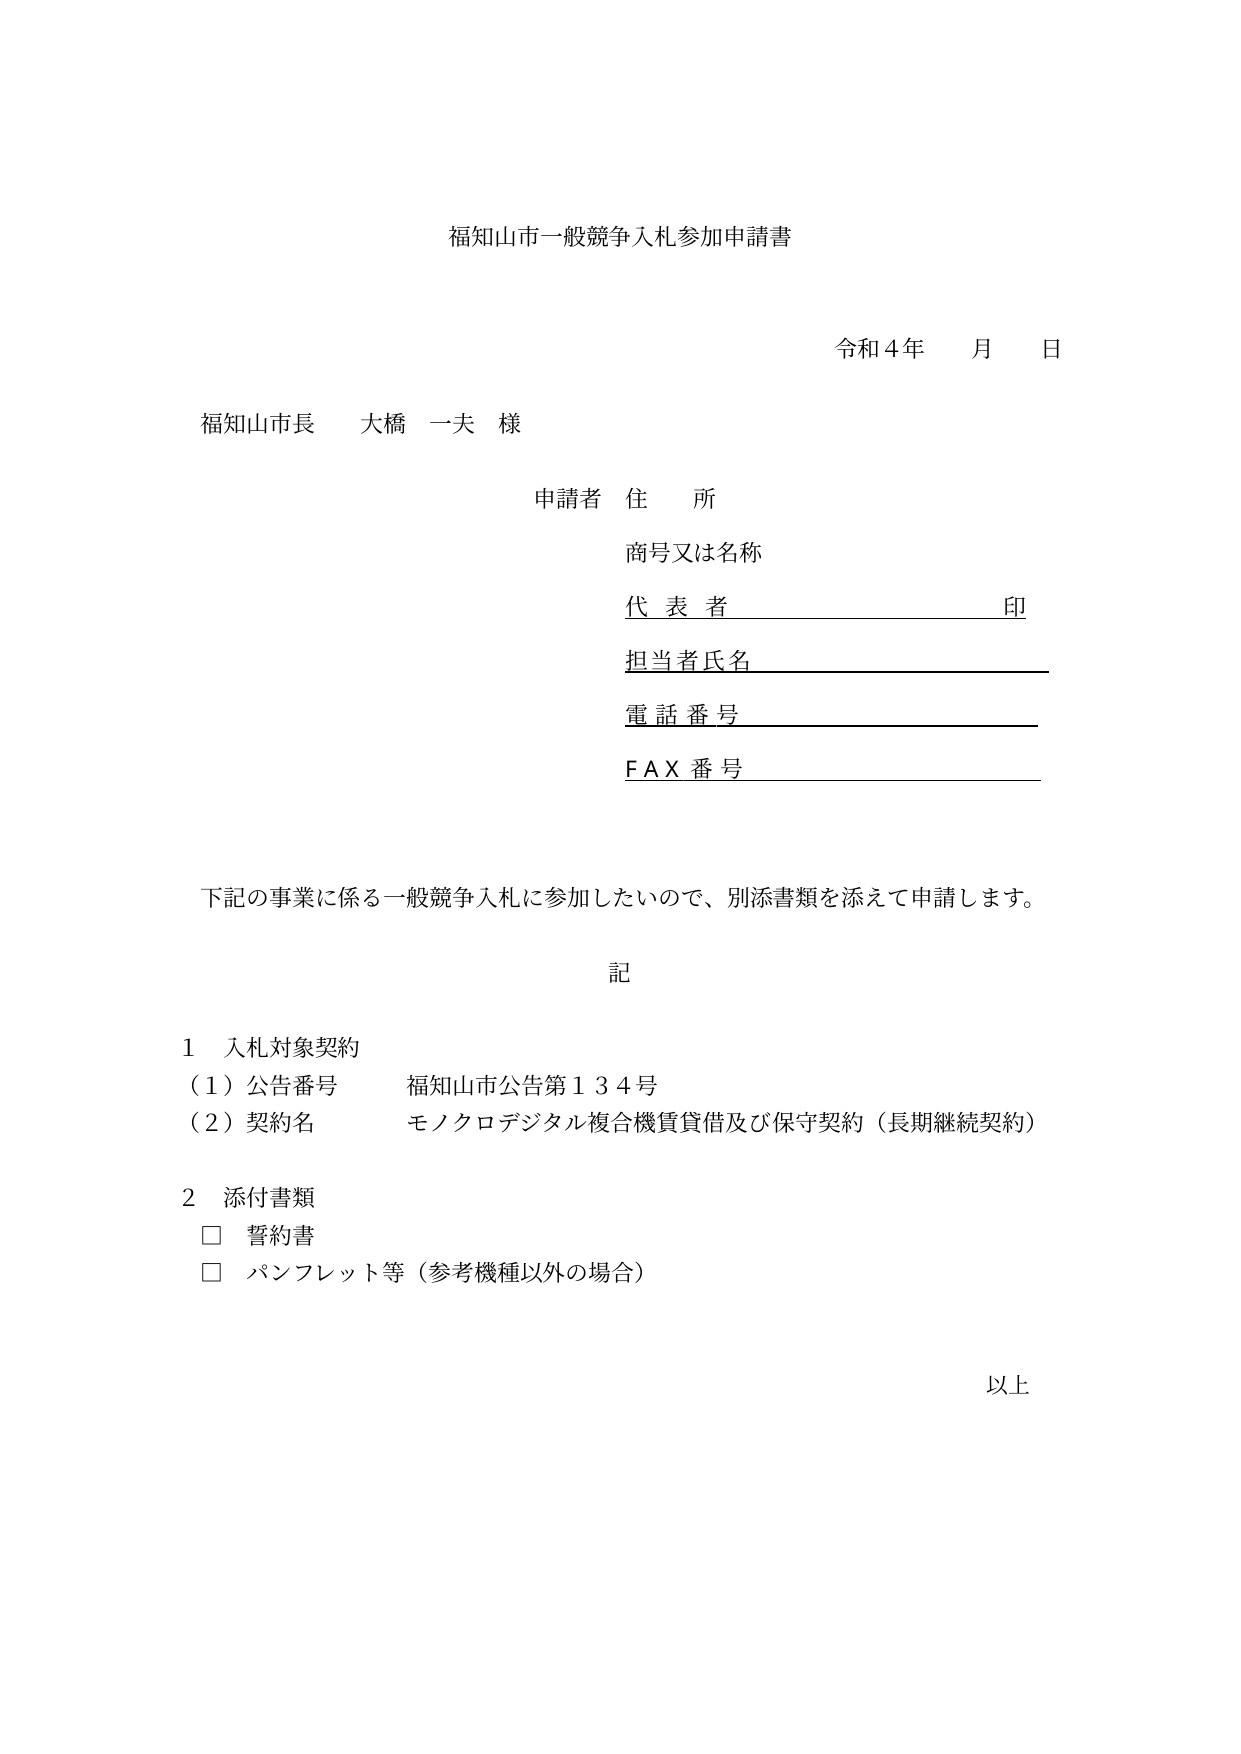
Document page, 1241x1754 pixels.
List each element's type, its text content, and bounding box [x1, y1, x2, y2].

text FAX番号 [533, 749, 1063, 787]
text 福知山市一般競争入札参加申請書 [177, 217, 1063, 254]
text （１）公告番号 福知山市公告第１３４号 [177, 1066, 971, 1103]
text 代表者 印 [533, 587, 1063, 625]
subtitle 記 [177, 953, 1063, 991]
text ２ 添付書類 [177, 1178, 971, 1216]
text 担当者氏名 [533, 641, 1063, 679]
text 以上 [177, 1366, 1063, 1403]
text □ パンフレット等（参考機種以外の場合） [177, 1253, 971, 1291]
text □ 誓約書 [177, 1216, 971, 1253]
text 令和４年 月 日 [177, 329, 1063, 367]
text 福知山市長 大橋 一夫 様 [177, 404, 1063, 442]
text （２）契約名 モノクロデジタル複合機賃貸借及び保守契約（長期継続契約） [177, 1103, 1063, 1141]
text 申請者 住所 [533, 479, 1063, 517]
text 下記の事業に係る一般競争入札に参加したいので、別添書類を添えて申請します。 [177, 878, 1063, 916]
text 商号又は名称 [533, 533, 1063, 571]
text １ 入札対象契約 [177, 1028, 971, 1066]
text 電話番号 [533, 695, 1063, 733]
